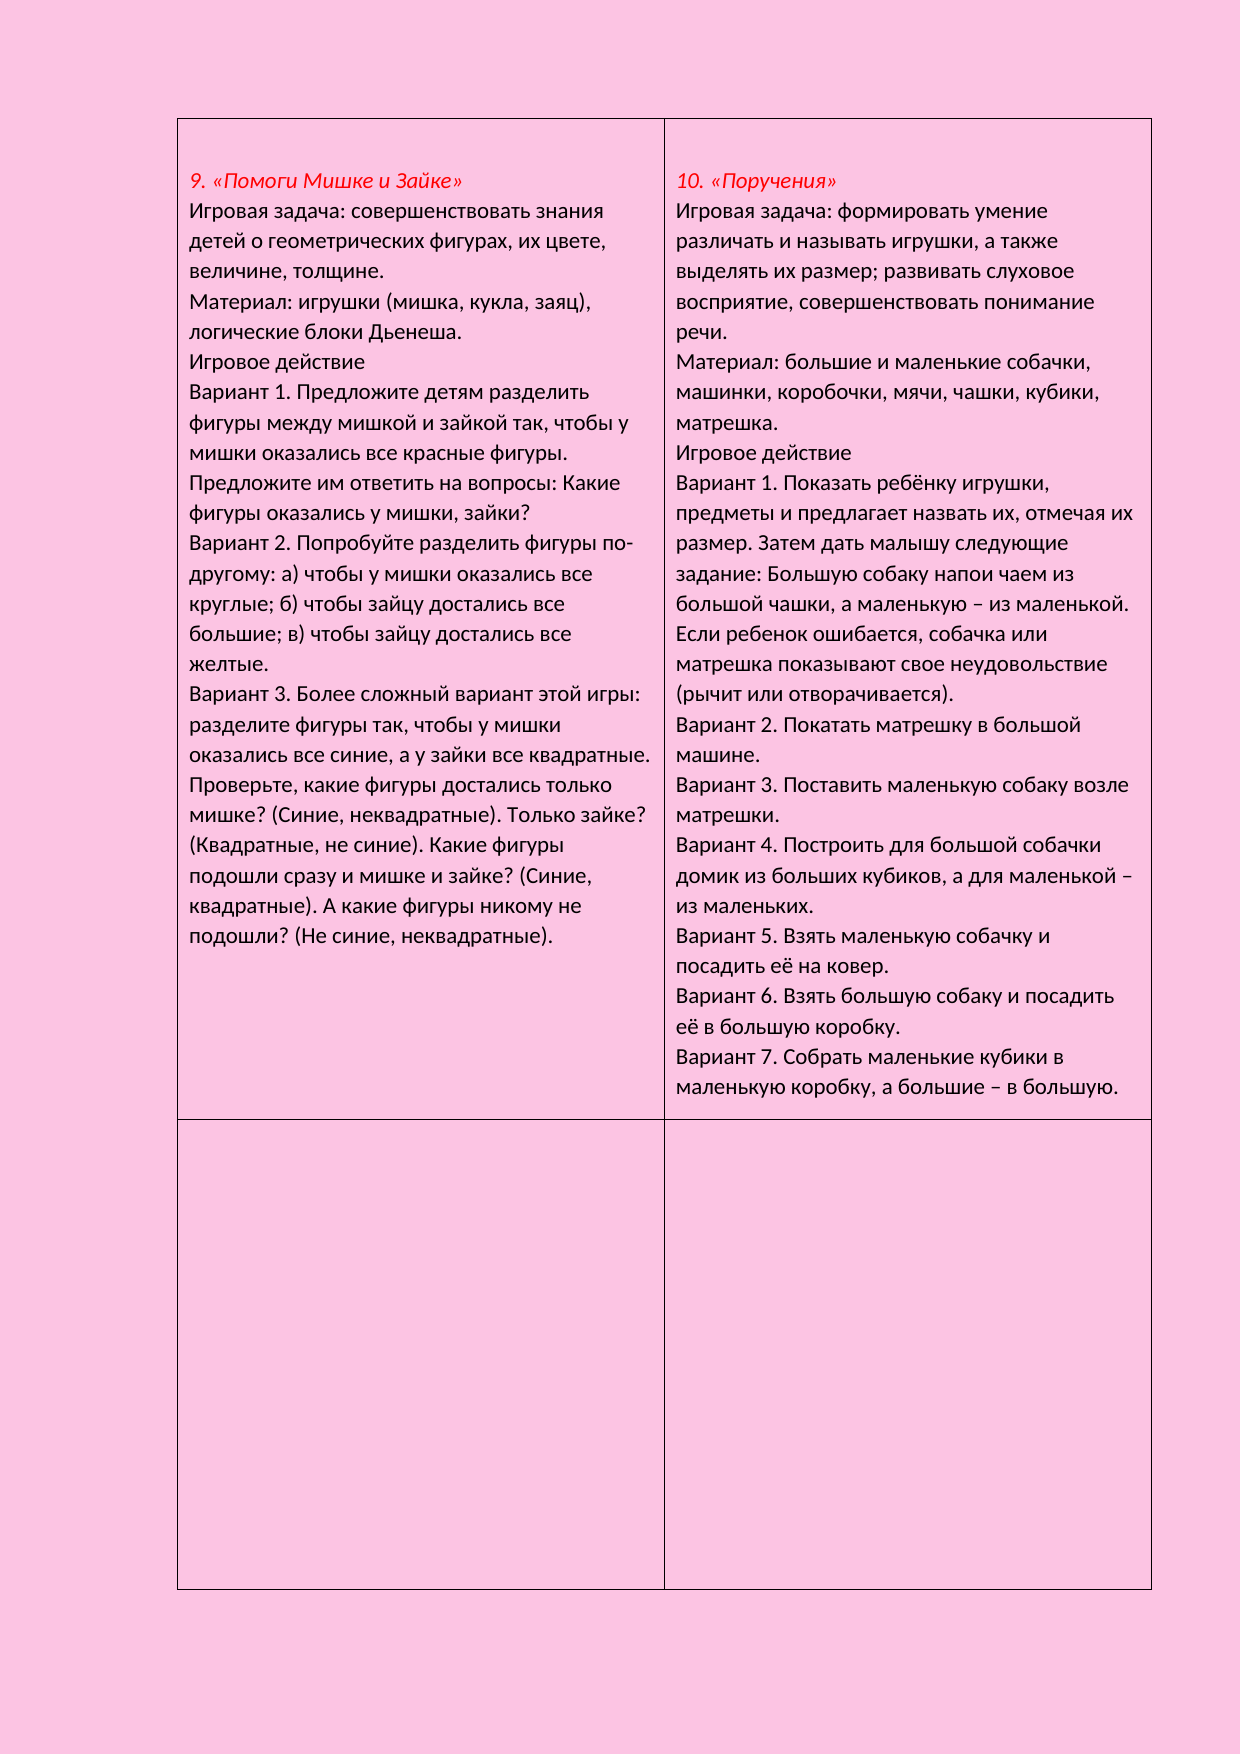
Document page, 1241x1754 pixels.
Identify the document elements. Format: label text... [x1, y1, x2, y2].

table_cell 10. «Поручения» Игровая задача: формировать умение различать и называть игрушки, а также выделять их размер; развивать слуховое восприятие, совершенствовать понимание речи. Материал: большие и маленькие собачки, машинки, коробочки, мячи, чашки, кубики, матрешка. Игровое действие Вариант 1. Показать ребёнку игрушки, предметы и предлагает назвать их, отмечая их размер. Затем дать малышу следующие задание: Большую собаку напои чаем из большой чашки, а маленькую – из маленькой. Если ребенок ошибается, собачка или матрешка показывают свое неудовольствие (рычит или отворачивается). Вариант 2. Покатать матрешку в большой машине. Вариант 3. Поставить маленькую собаку возле матрешки. Вариант 4. Построить для большой собачки домик из больших кубиков, а для маленькой – из маленьких. Вариант 5. Взять маленькую собачку и посадить её на ковер. Вариант 6. Взять большую собаку и посадить её в большую коробку. Вариант 7. Собрать маленькие кубики в маленькую коробку, а большие – в большую. [665, 119, 1151, 1119]
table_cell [665, 1120, 1151, 1589]
table_cell 9. «Помоги Мишке и Зайке» Игровая задача: совершенствовать знания детей о геометрических фигурах, их цвете, величине, толщине. Материал: игрушки (мишка, кукла, заяц), логические блоки Дьенеша. Игровое действие Вариант 1. Предложите детям разделить фигуры между мишкой и зайкой так, чтобы у мишки оказались все красные фигуры. Предложите им ответить на вопросы: Какие фигуры оказались у мишки, зайки? Вариант 2. Попробуйте разделить фигуры по-другому: а) чтобы у мишки оказались все круглые; б) чтобы зайцу достались все большие; в) чтобы зайцу достались все желтые. Вариант 3. Более сложный вариант этой игры: разделите фигуры так, чтобы у мишки оказались все синие, а у зайки все квадратные. Проверьте, какие фигуры достались только мишке? (Синие, неквадратные). Только зайке? (Квадратные, не синие). Какие фигуры подошли сразу и мишке и зайке? (Синие, квадратные). А какие фигуры никому не подошли? (Не синие, неквадратные). [178, 119, 664, 1119]
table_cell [178, 1120, 664, 1589]
